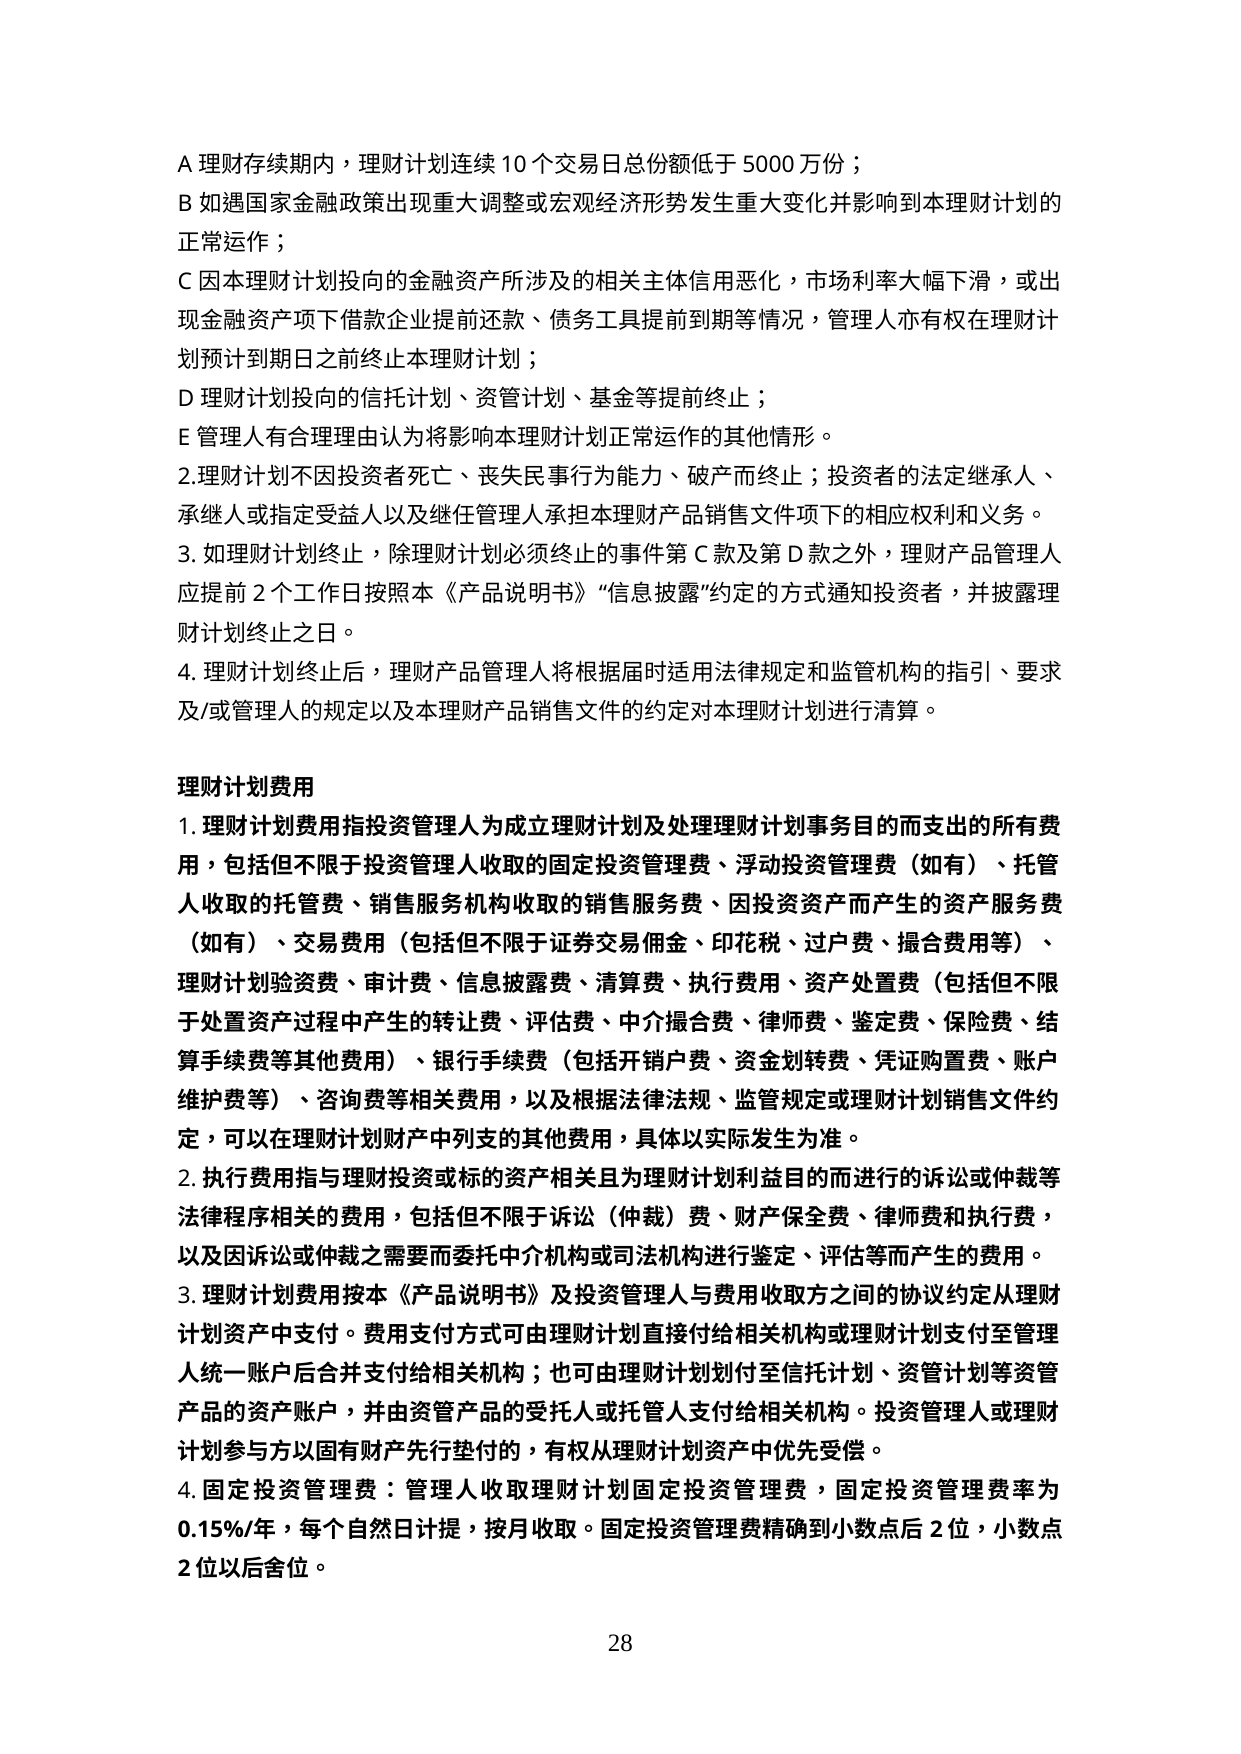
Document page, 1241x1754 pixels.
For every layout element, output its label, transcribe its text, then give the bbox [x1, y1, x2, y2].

text 3. 如理财计划终止，除理财计划必须终止的事件第C款及第D款之外，理财产品管理人应提前2个工作日按照本《产品说明书》“信息披露”约定的方式通知投资者，并披露理财计划终止之日。 [177, 538, 1063, 648]
list 固定投资管理费：管理人收取理财计划固定投资管理费，固定投资管理费率为0.15%/年，每个自然日计提，按月收取。固定投资管理费精确到小数点后2位，小数点2位以后舍位。 [177, 1474, 1063, 1584]
text 2.理财计划不因投资者死亡、丧失民事行为能力、破产而终止；投资者的法定继承人、承继人或指定受益人以及继任管理人承担本理财产品销售文件项下的相应权利和义务。 [177, 460, 1063, 531]
text B 如遇国家金融政策出现重大调整或宏观经济形势发生重大变化并影响到本理财计划的正常运作； [177, 187, 1063, 257]
text 4. 理财计划终止后，理财产品管理人将根据届时适用法律规定和监管机构的指引、要求及/或管理人的规定以及本理财产品销售文件的约定对本理财计划进行清算。 [177, 656, 1063, 726]
text E 管理人有合理理由认为将影响本理财计划正常运作的其他情形。 [177, 421, 1063, 452]
text 理财计划费用 [177, 771, 1063, 802]
text A 理财存续期内，理财计划连续10个交易日总份额低于5000万份； [177, 148, 1063, 179]
text C 因本理财计划投向的金融资产所涉及的相关主体信用恶化，市场利率大幅下滑，或出现金融资产项下借款企业提前还款、债务工具提前到期等情况，管理人亦有权在理财计划预计到期日之前终止本理财计划； [177, 265, 1063, 374]
text D 理财计划投向的信托计划、资管计划、基金等提前终止； [177, 382, 1063, 413]
list 理财计划费用按本《产品说明书》及投资管理人与费用收取方之间的协议约定从理财计划资产中支付。费用支付方式可由理财计划直接付给相关机构或理财计划支付至管理人统一账户后合并支付给相关机构；也可由理财计划划付至信托计划、资管计划等资管产品的资产账户，并由资管产品的受托人或托管人支付给相关机构。投资管理人或理财计划参与方以固有财产先行垫付的，有权从理财计划资产中优先受偿。 [177, 1279, 1063, 1466]
list 执行费用指与理财投资或标的资产相关且为理财计划利益目的而进行的诉讼或仲裁等法律程序相关的费用，包括但不限于诉讼（仲裁）费、财产保全费、律师费和执行费，以及因诉讼或仲裁之需要而委托中介机构或司法机构进行鉴定、评估等而产生的费用。 [177, 1162, 1063, 1271]
list 理财计划费用指投资管理人为成立理财计划及处理理财计划事务目的而支出的所有费用，包括但不限于投资管理人收取的固定投资管理费、浮动投资管理费（如有）、托管人收取的托管费、销售服务机构收取的销售服务费、因投资资产而产生的资产服务费（如有）、交易费用（包括但不限于证券交易佣金、印花税、过户费、撮合费用等）、理财计划验资费、审计费、信息披露费、清算费、执行费用、资产处置费（包括但不限于处置资产过程中产生的转让费、评估费、中介撮合费、律师费、鉴定费、保险费、结算手续费等其他费用）、银行手续费（包括开销户费、资金划转费、凭证购置费、账户维护费等）、咨询费等相关费用，以及根据法律法规、监管规定或理财计划销售文件约定，可以在理财计划财产中列支的其他费用，具体以实际发生为准。 [177, 810, 1063, 1154]
